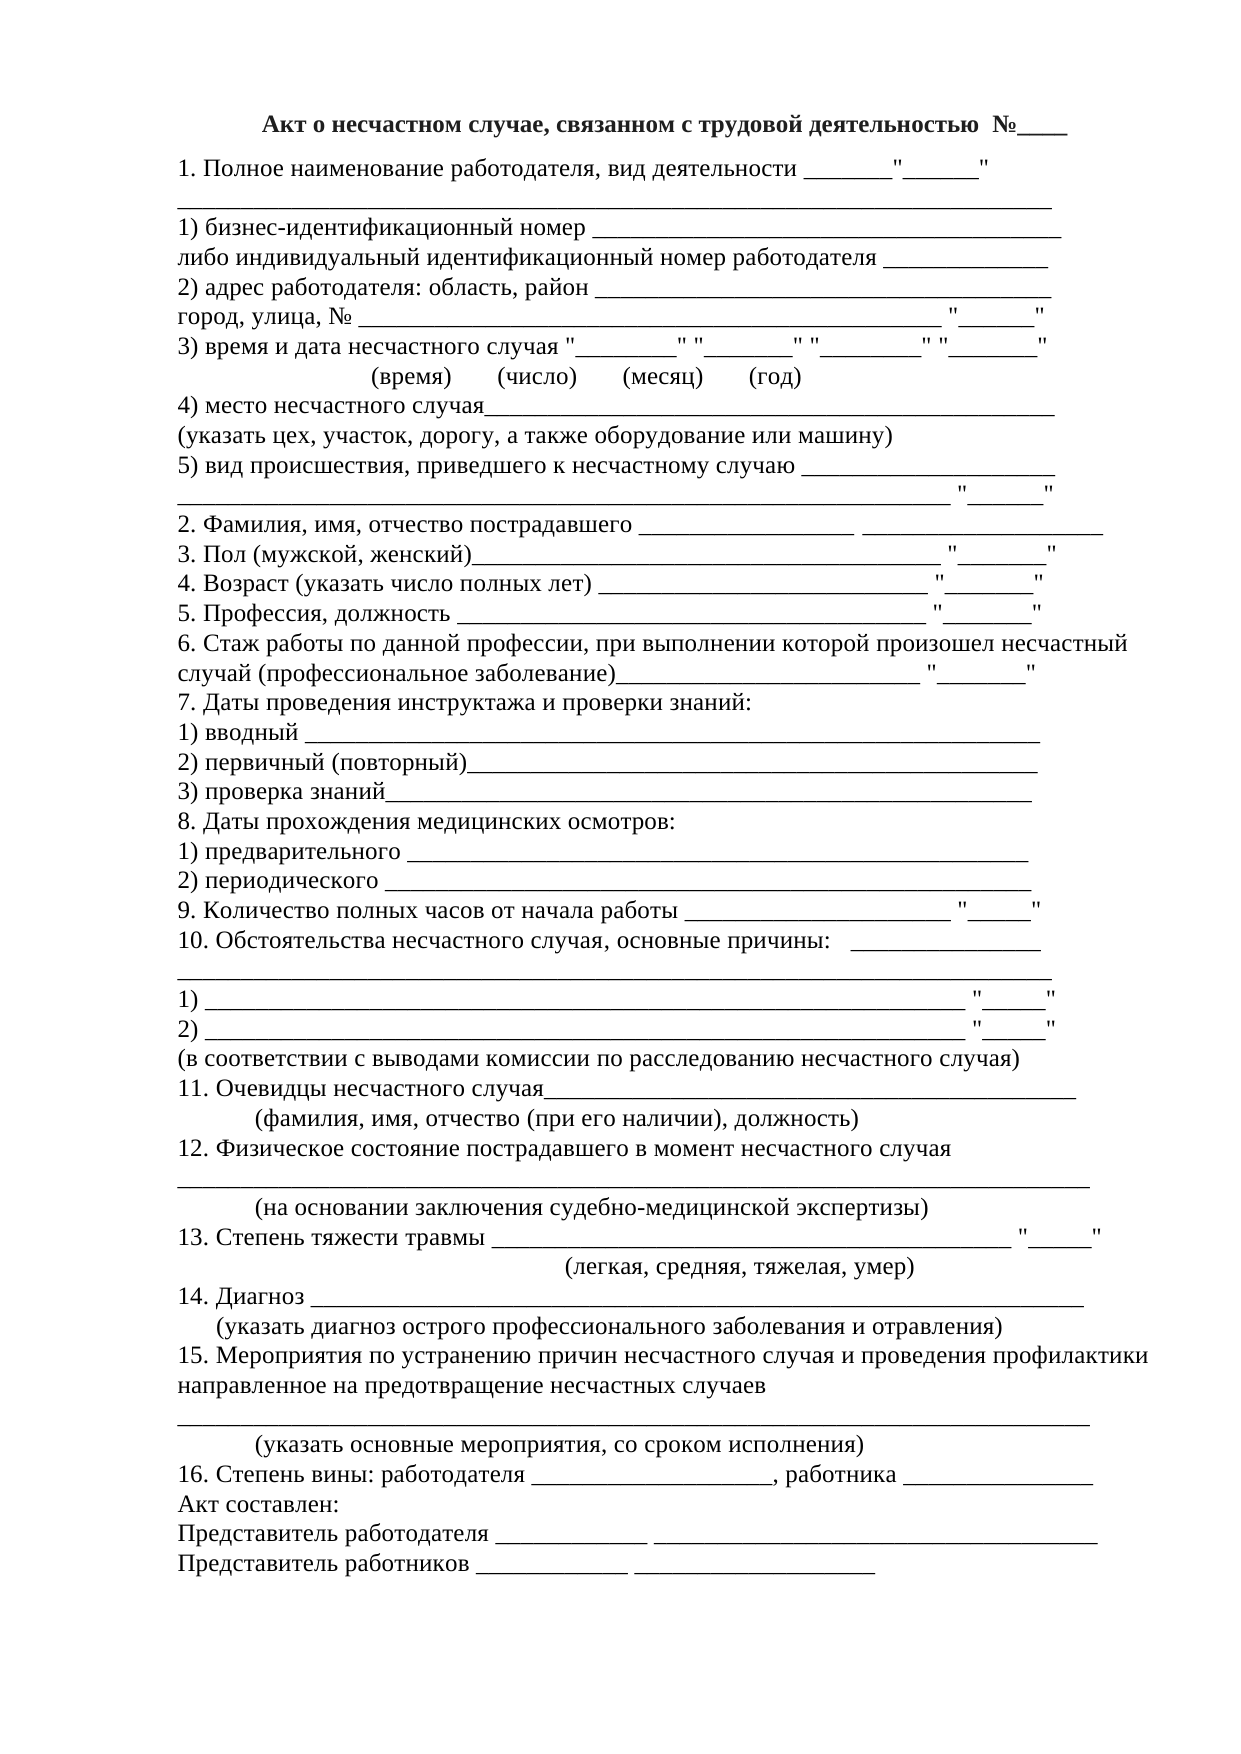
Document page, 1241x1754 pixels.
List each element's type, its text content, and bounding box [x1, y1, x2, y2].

text 1. Полное наименование работодателя, вид деятельности _______"______" _____________________________________________________________________ 1) бизнес-идентификационный номер _____________________________________ либо индивидуальный идентификационный номер работодателя _____________ 2) адрес работодателя: область, район ____________________________________ город, улица, № ______________________________________________ "______" 3) время и дата несчастного случая "________" "_______" "________" "_______" (время) (число) (месяц) (год) 4) место несчастного случая_____________________________________________ (указать цех, участок, дорогу, а также оборудование или машину) 5) вид происшествия, приведшего к несчастному случаю ____________________ _____________________________________________________________ "______" 2. Фамилия, имя, отчество пострадавшего _________________ ___________________ 3. Пол (мужской, женский)_____________________________________ "_______" 4. Возраст (указать число полных лет) __________________________ "_______" 5. Профессия, должность _____________________________________ "_______" 6. Стаж работы по данной профессии, при выполнении которой произошел несчастный случай (профессиональное заболевание)________________________ "_______" 7. Даты проведения инструктажа и проверки знаний: 1) вводный __________________________________________________________ 2) первичный (повторный)_____________________________________________ 3) проверка знаний___________________________________________________ 8. Даты прохождения медицинских осмотров: 1) предварительного _________________________________________________ 2) периодического ___________________________________________________ 9. Количество полных часов от начала работы _____________________ "_____" 10. Обстоятельства несчастного случая, основные причины: _______________ _____________________________________________________________________ 1) ____________________________________________________________ "_____" 2) ____________________________________________________________ "_____" (в соответствии с выводами комиссии по расследованию несчастного случая) 11. Очевидцы несчастного случая__________________________________________ (фамилия, имя, отчество (при его наличии), должность) 12. Физическое состояние пострадавшего в момент несчастного случая ________________________________________________________________________ (на основании заключения судебно-медицинской экспертизы) 13. Степень тяжести травмы _________________________________________ "_____" (легкая, средняя, тяжелая, умер) 14. Диагноз _____________________________________________________________ (указать диагноз острого профессионального заболевания и отравления) 15. Мероприятия по устранению причин несчастного случая и проведения профилактики направленное на предотвращение несчастных случаев ________________________________________________________________________ (указать основные мероприятия, со сроком исполнения) 16. Степень вины: работодателя ___________________, работника _______________ Акт составлен: Представитель работодателя ____________ ___________________________________ Представитель работников ____________ ___________________ [177, 152, 1152, 1577]
text Акт о несчастном случае, связанном с трудовой деятельностью №____ [177, 97, 1152, 138]
